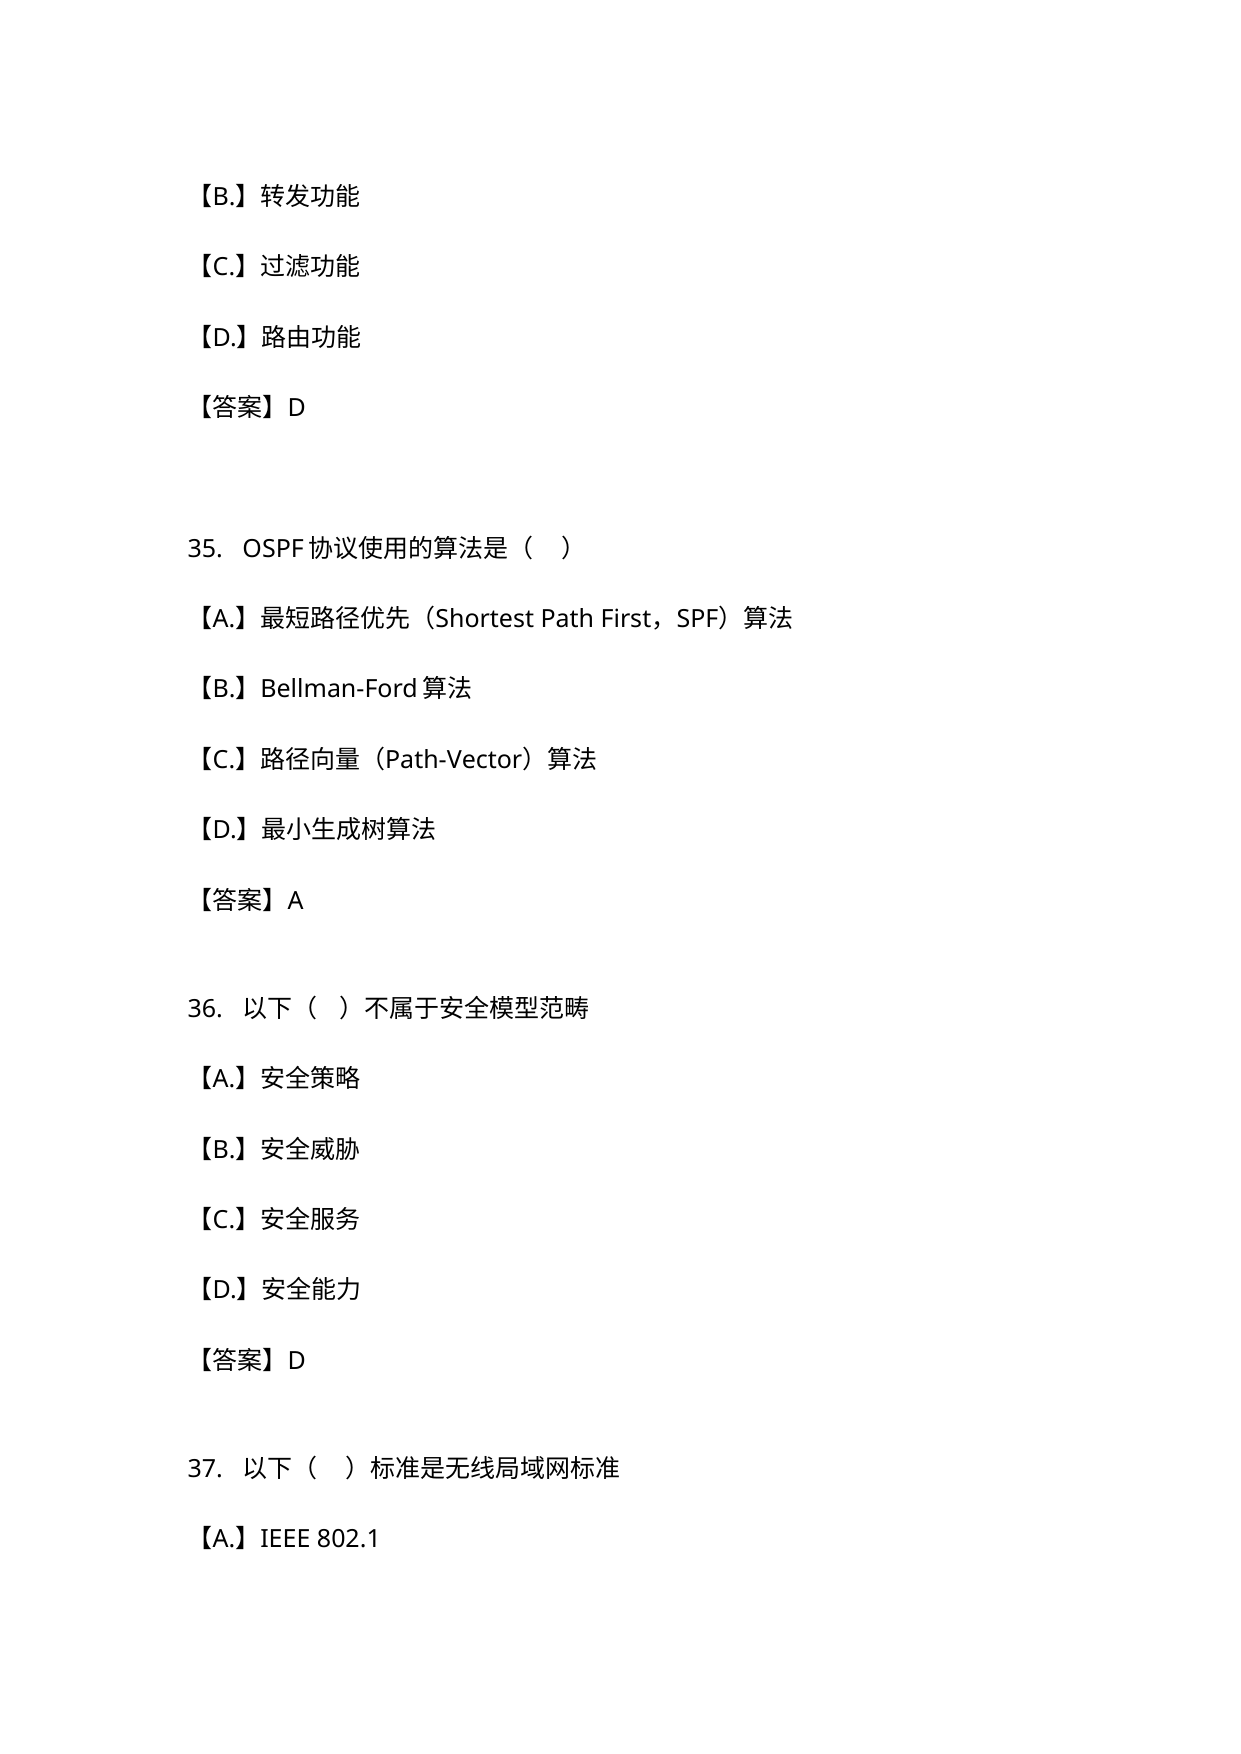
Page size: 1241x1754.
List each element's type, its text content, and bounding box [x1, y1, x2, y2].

text 【C.】安全服务 [187, 1185, 1053, 1250]
text 【D.】路由功能 [187, 303, 1053, 368]
text 【B.】Bellman-Ford算法 [187, 654, 1053, 719]
text 【C.】过滤功能 [187, 232, 1053, 297]
text 【A.】安全策略 [187, 1044, 1053, 1109]
text 【答案】D [187, 1326, 1053, 1391]
text 【D.】最小生成树算法 [187, 795, 1053, 860]
list 以下（ ）不属于安全模型范畴 [187, 974, 1053, 1039]
text 【B.】转发功能 [187, 162, 1053, 227]
list 以下（ ）标准是无线局域网标准 [187, 1434, 1053, 1499]
text 【答案】D [187, 373, 1053, 438]
text 【B.】安全威胁 [187, 1115, 1053, 1180]
text 【答案】A [187, 866, 1053, 931]
list OSPF协议使用的算法是（ ） [187, 514, 1053, 579]
text 【D.】安全能力 [187, 1256, 1053, 1321]
text 【C.】路径向量（Path-Vector）算法 [187, 725, 1053, 790]
text 【A.】IEEE 802.1 [187, 1504, 1053, 1569]
text 【A.】最短路径优先（Shortest Path First，SPF）算法 [187, 584, 1053, 649]
